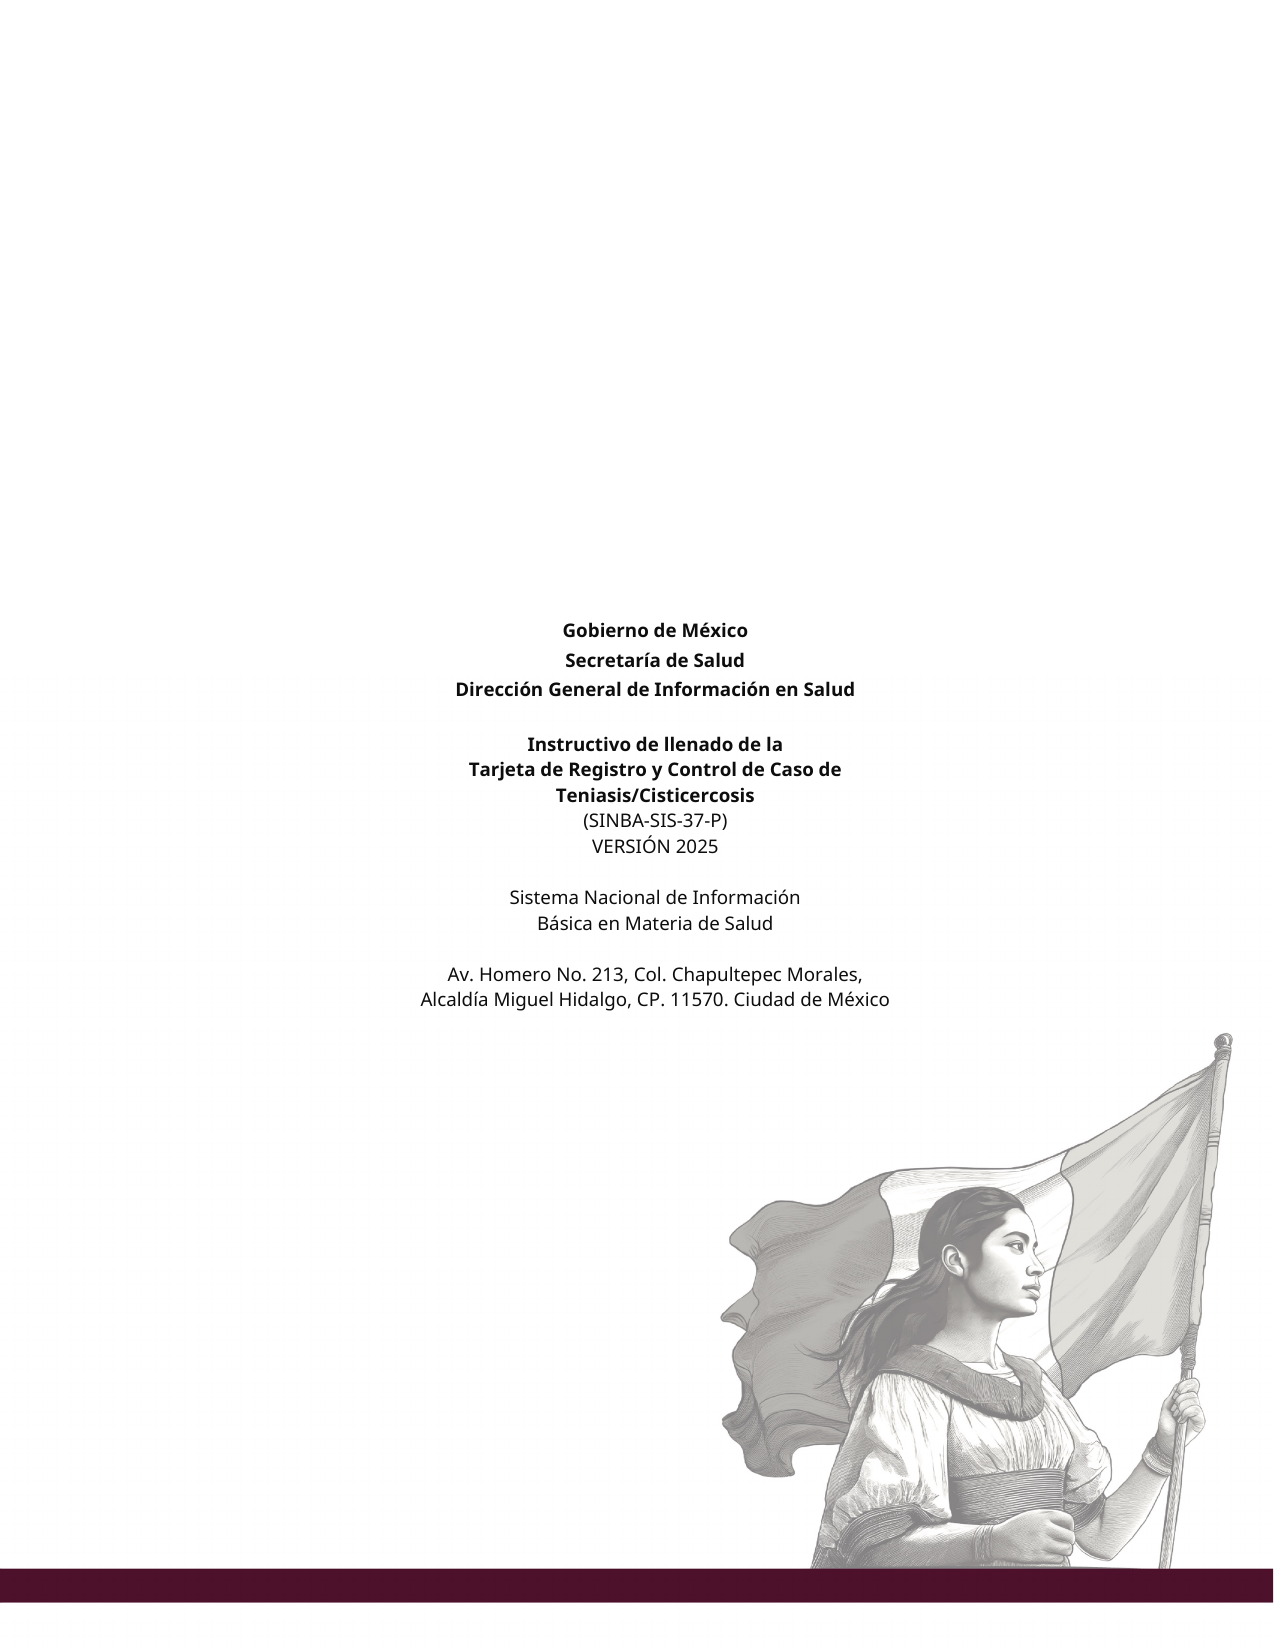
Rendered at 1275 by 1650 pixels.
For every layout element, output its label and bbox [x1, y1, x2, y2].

picture [0, 672, 1274, 1650]
